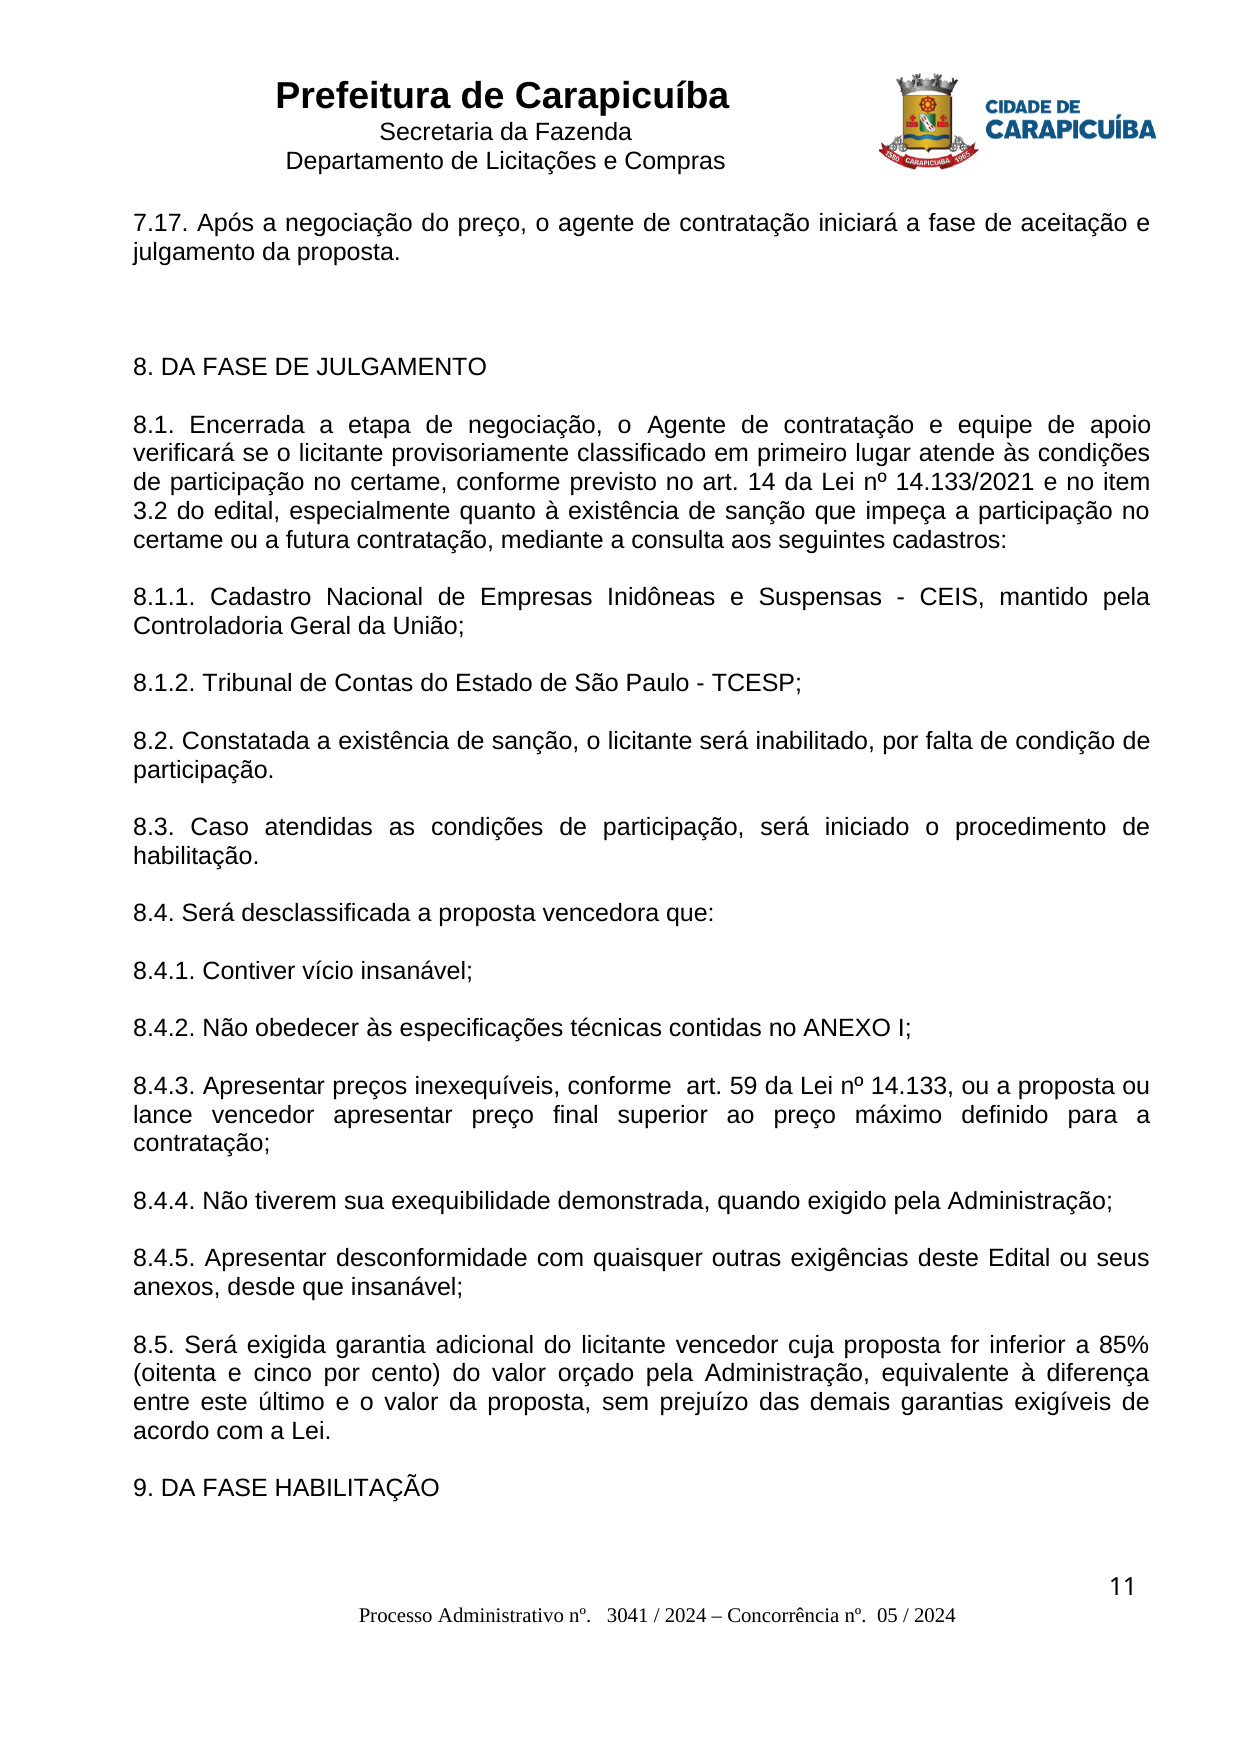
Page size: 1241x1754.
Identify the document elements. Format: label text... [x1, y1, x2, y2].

text 8. DA FASE DE JULGAMENTO [133, 352, 1152, 381]
text 8.2. Constatada a existência de sanção, o licitante será inabilitado, por falta de condição de participação. [133, 726, 1152, 783]
text 8.4.3. Apresentar preços inexequíveis, conforme art. 59 da Lei nº 14.133, ou a proposta ou lance vencedor apresentar preço final superior ao preço máximo definido para a contratação; [133, 1071, 1152, 1157]
text 8.1.1. Cadastro Nacional de Empresas Inidôneas e Suspensas - CEIS, mantido pela Controladoria Geral da União; [133, 582, 1152, 640]
text 9. DA FASE HABILITAÇÃO [133, 1473, 1152, 1502]
text 8.5. Será exigida garantia adicional do licitante vencedor cuja proposta for inferior a 85% (oitenta e cinco por cento) do valor orçado pela Administração, equivalente à diferença entre este último e o valor da proposta, sem prejuízo das demais garantias exigíveis de acordo com a Lei. [133, 1330, 1152, 1445]
text 8.3. Caso atendidas as condições de participação, será iniciado o procedimento de habilitação. [133, 812, 1152, 870]
picture [877, 65, 1159, 172]
text 8.4.1. Contiver vício insanável; [133, 956, 1152, 985]
text 8.4.5. Apresentar desconformidade com quaisquer outras exigências deste Edital ou seus anexos, desde que insanável; [133, 1243, 1152, 1301]
text 8.1.2. Tribunal de Contas do Estado de São Paulo - TCESP; [133, 668, 1152, 697]
text 8.4.4. Não tiverem sua exequibilidade demonstrada, quando exigido pela Administração; [133, 1186, 1152, 1215]
text 8.1. Encerrada a etapa de negociação, o Agente de contratação e equipe de apoio verificará se o licitante provisoriamente classificado em primeiro lugar atende às condições de participação no certame, conforme previsto no art. 14 da Lei nº 14.133/2021 e no item 3.2 do edital, especialmente quanto à existência de sanção que impeça a participação no certame ou a futura contratação, mediante a consulta aos seguintes cadastros: [133, 410, 1152, 553]
text 8.4. Será desclassificada a proposta vencedora que: [133, 898, 1152, 927]
text 8.4.2. Não obedecer às especificações técnicas contidas no ANEXO I; [133, 1013, 1152, 1042]
text 7.17. Após a negociação do preço, o agente de contratação iniciará a fase de aceitação e julgamento da proposta. [133, 208, 1152, 266]
